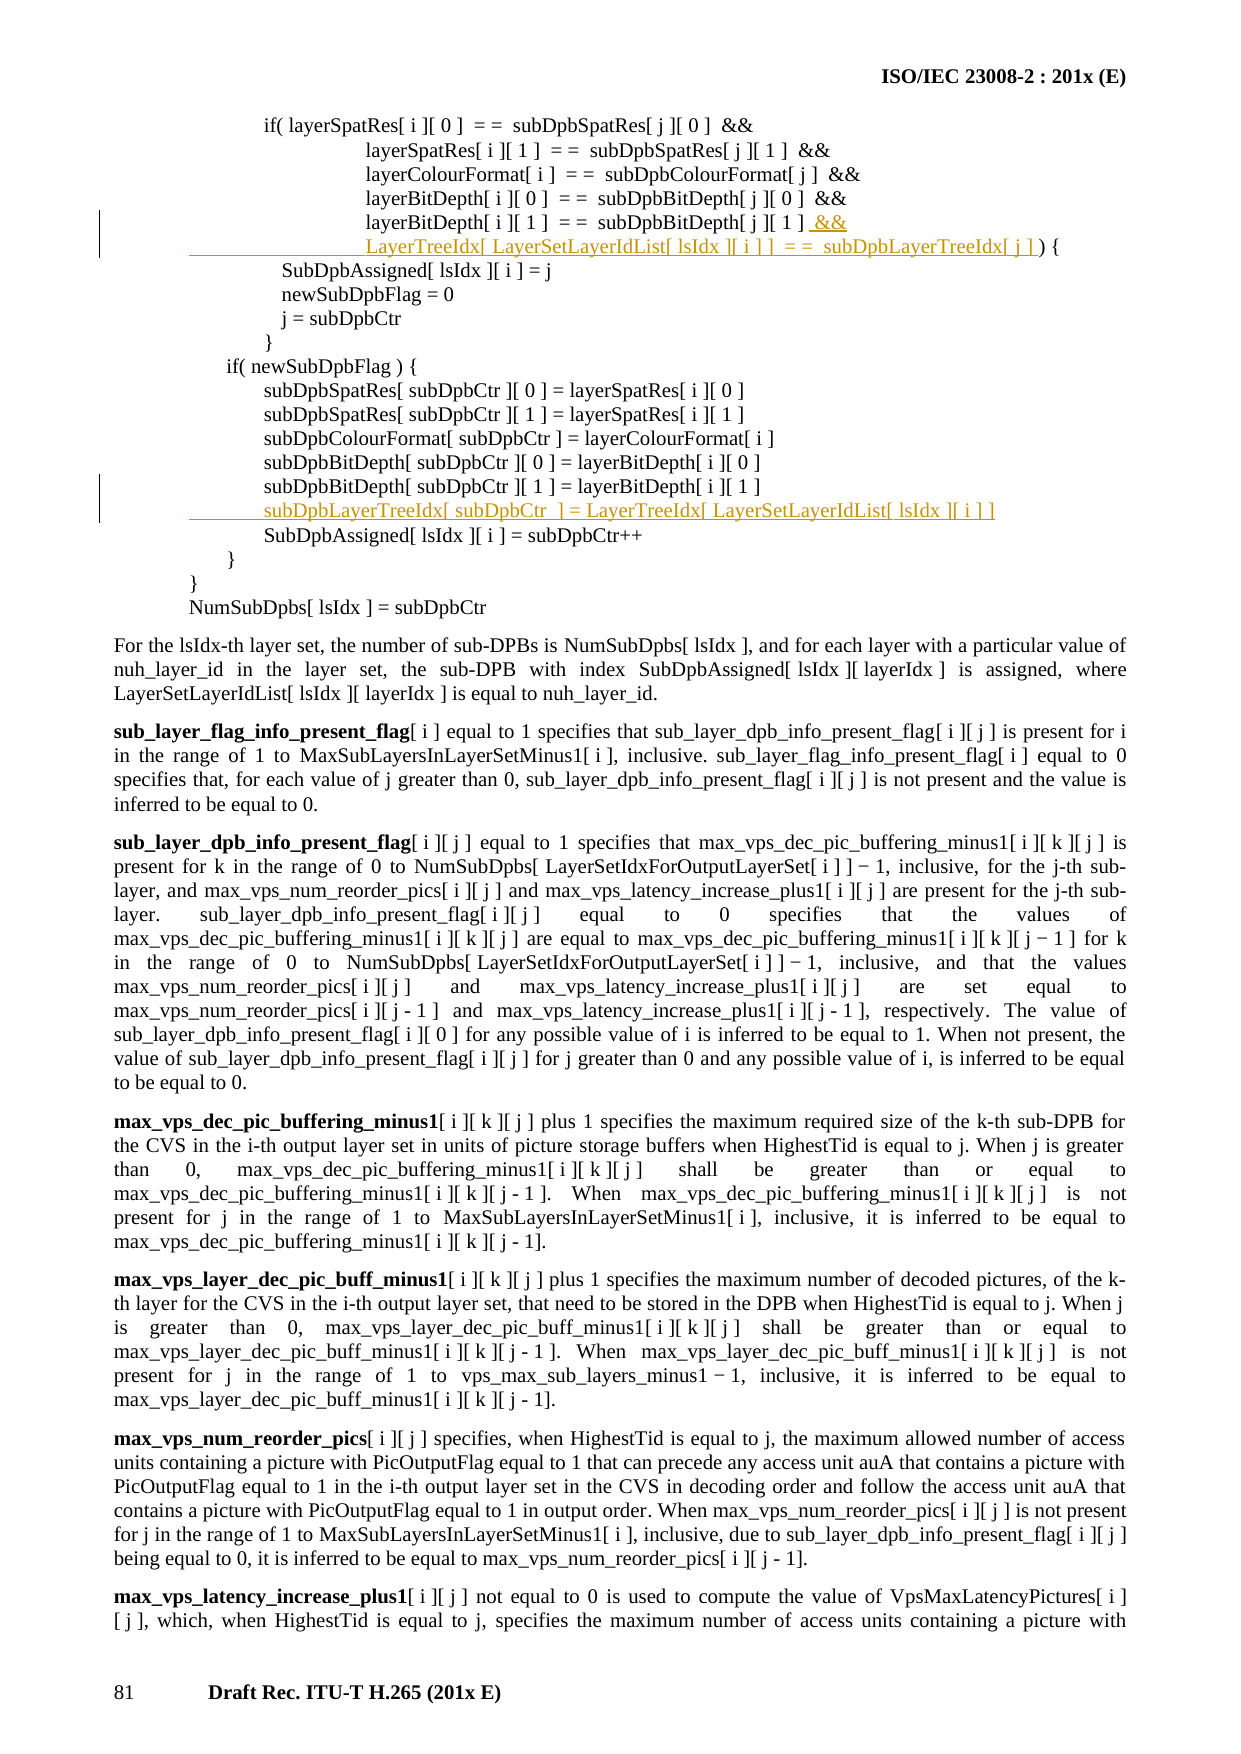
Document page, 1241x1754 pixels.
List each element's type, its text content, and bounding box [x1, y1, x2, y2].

list max_vps_num_reorder_pics[ i ][ j ] specifies, when HighestTid is equal to j, the maximum allowed number of access units containing a picture with PicOutputFlag equal to 1 that can precede any access unit auA that contains a picture with PicOutputFlag equal to 1 in the i-th output layer set in the CVS in decoding order and follow the access unit auA that contains a picture with PicOutputFlag equal to 1 in output order. When max_vps_num_reorder_pics[ i ][ j ] is not present for j in the range of 1 to MaxSubLayersInLayerSetMinus1[ i ], inclusive, due to sub_layer_dpb_info_present_flag[ i ][ j ] being equal to 0, it is inferred to be equal to max_vps_num_reorder_pics[ i ][ j - 1]. [113, 1426, 1127, 1570]
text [159, 113, 1127, 619]
text max_vps_dec_pic_buffering_minus1[ i ][ k ][ j ] plus 1 specifies the maximum required size of the k-th sub-DPB for the CVS in the i-th output layer set in units of picture storage buffers when HighestTid is equal to j. When j is greater than 0, max_vps_dec_pic_buffering_minus1[ i ][ k ][ j ] shall be greater than or equal to max_vps_dec_pic_buffering_minus1[ i ][ k ][ j - 1 ]. When max_vps_dec_pic_buffering_minus1[ i ][ k ][ j ] is not present for j in the range of 1 to MaxSubLayersInLayerSetMinus1[ i ], inclusive, it is inferred to be equal to max_vps_dec_pic_buffering_minus1[ i ][ k ][ j - 1]. [113, 1108, 1127, 1253]
list max_vps_layer_dec_pic_buff_minus1[ i ][ k ][ j ] plus 1 specifies the maximum number of decoded pictures, of the k-th layer for the CVS in the i-th output layer set, that need to be stored in the DPB when HighestTid is equal to j. When j is greater than 0, max_vps_layer_dec_pic_buff_minus1[ i ][ k ][ j ] shall be greater than or equal to max_vps_layer_dec_pic_buff_minus1[ i ][ k ][ j - 1 ]. When max_vps_layer_dec_pic_buff_minus1[ i ][ k ][ j ] is not present for j in the range of 1 to vps_max_sub_layers_minus1 − 1, inclusive, it is inferred to be equal to max_vps_layer_dec_pic_buff_minus1[ i ][ k ][ j - 1]. [113, 1267, 1127, 1411]
text For the lsIdx-th layer set, the number of sub-DPBs is NumSubDpbs[ lsIdx ], and for each layer with a particular value of nuh_layer_id in the layer set, the sub-DPB with index SubDpbAssigned[ lsIdx ][ layerIdx ] is assigned, where LayerSetLayerIdList[ lsIdx ][ layerIdx ] is equal to nuh_layer_id. [113, 633, 1127, 705]
list sub_layer_dpb_info_present_flag[ i ][ j ] equal to 1 specifies that max_vps_dec_pic_buffering_minus1[ i ][ k ][ j ] is present for k in the range of 0 to NumSubDpbs[ LayerSetIdxForOutputLayerSet[ i ] ] − 1, inclusive, for the j-th sub-layer, and max_vps_num_reorder_pics[ i ][ j ] and max_vps_latency_increase_plus1[ i ][ j ] are present for the j-th sub-layer. sub_layer_dpb_info_present_flag[ i ][ j ] equal to 0 specifies that the values of max_vps_dec_pic_buffering_minus1[ i ][ k ][ j ] are equal to max_vps_dec_pic_buffering_minus1[ i ][ k ][ j − 1 ] for k in the range of 0 to NumSubDpbs[ LayerSetIdxForOutputLayerSet[ i ] ] − 1, inclusive, and that the values max_vps_num_reorder_pics[ i ][ j ] and max_vps_latency_increase_plus1[ i ][ j ] are set equal to max_vps_num_reorder_pics[ i ][ j - 1 ] and max_vps_latency_increase_plus1[ i ][ j - 1 ], respectively. The value of sub_layer_dpb_info_present_flag[ i ][ 0 ] for any possible value of i is inferred to be equal to 1. When not present, the value of sub_layer_dpb_info_present_flag[ i ][ j ] for j greater than 0 and any possible value of i, is inferred to be equal to be equal to 0. [113, 830, 1127, 1094]
list sub_layer_flag_info_present_flag[ i ] equal to 1 specifies that sub_layer_dpb_info_present_flag[ i ][ j ] is present for i in the range of 1 to MaxSubLayersInLayerSetMinus1[ i ], inclusive. sub_layer_flag_info_present_flag[ i ] equal to 0 specifies that, for each value of j greater than 0, sub_layer_dpb_info_present_flag[ i ][ j ] is not present and the value is inferred to be equal to 0. [113, 719, 1127, 816]
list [113, 1584, 1127, 1632]
